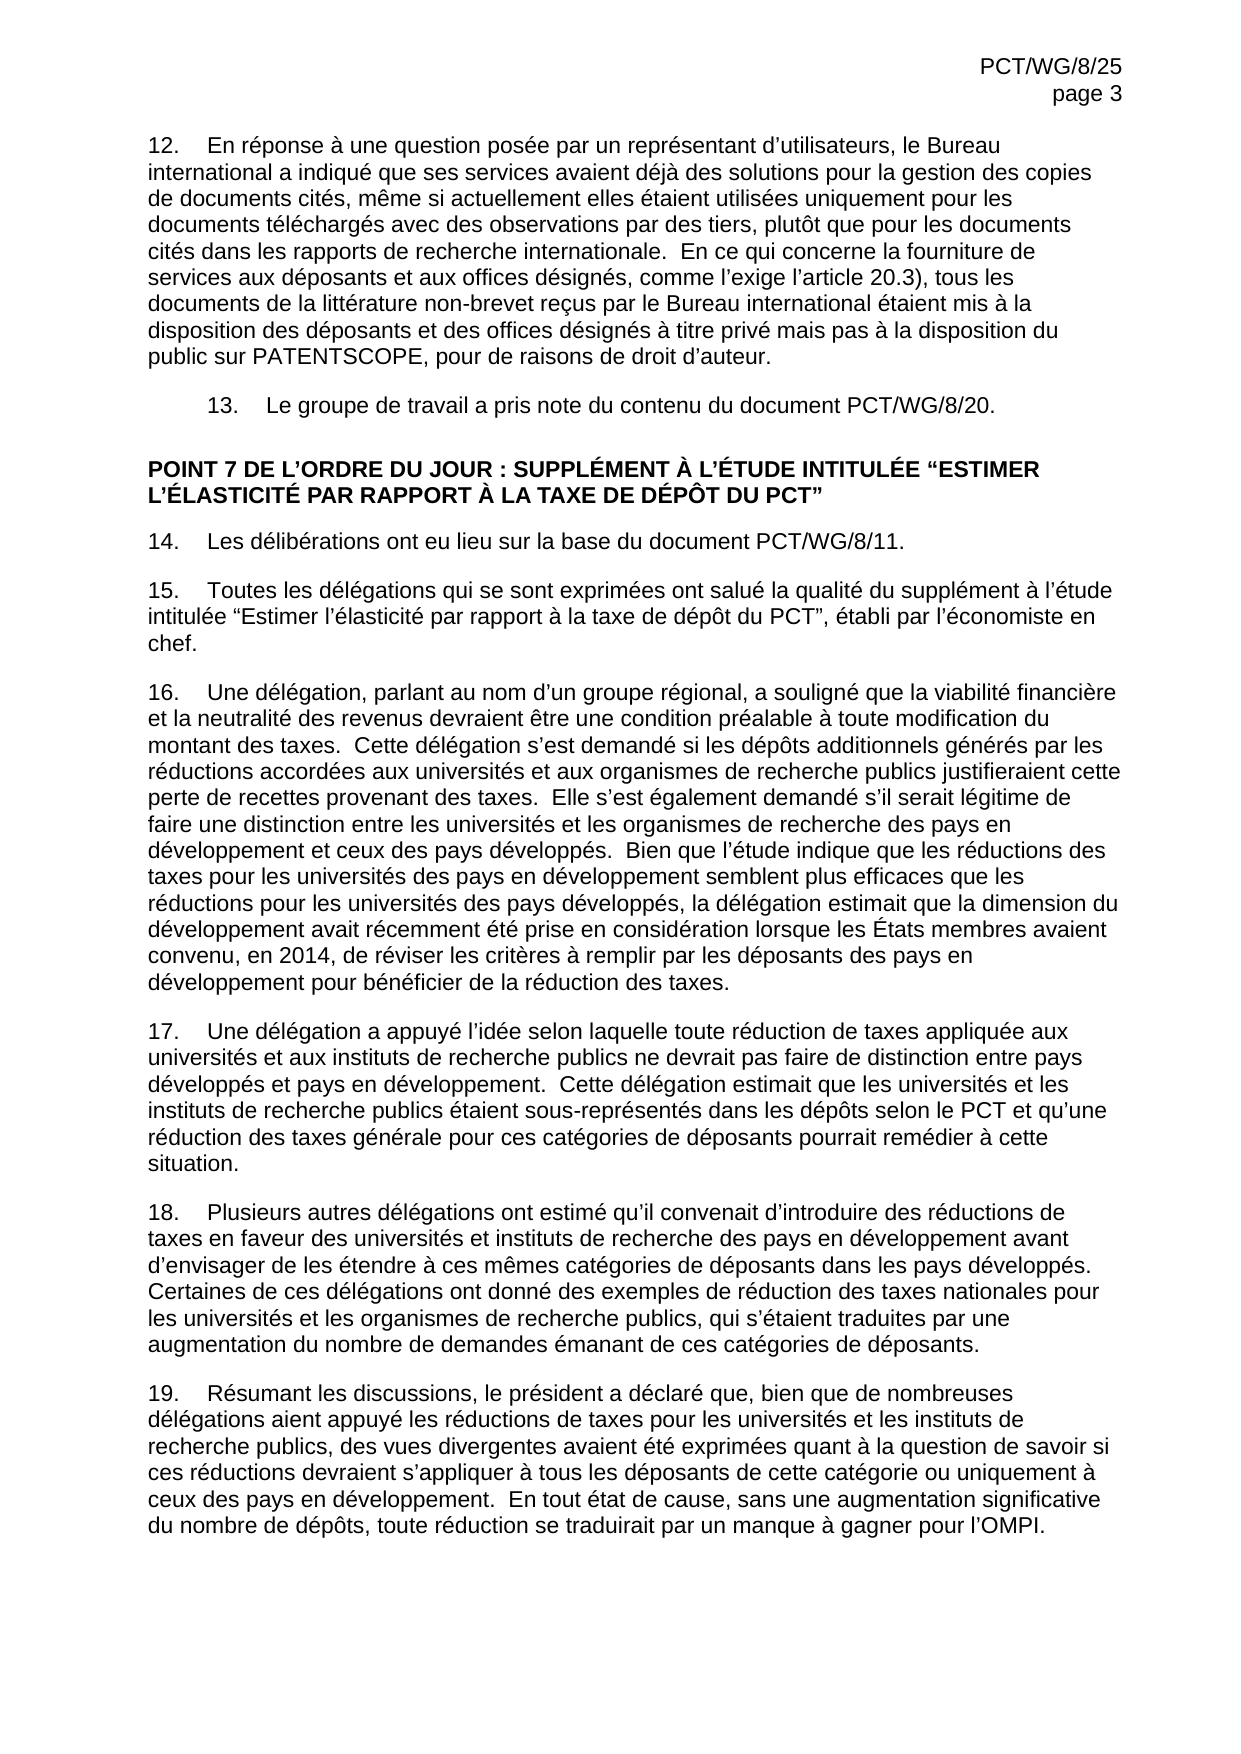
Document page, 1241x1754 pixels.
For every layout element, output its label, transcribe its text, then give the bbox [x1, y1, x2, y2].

text Une délégation, parlant au nom d’un groupe régional, a souligné que la viabilité financière et la neutralité des revenus devraient être une condition préalable à toute modification du montant des taxes. Cette délégation s’est demandé si les dépôts additionnels générés par les réductions accordées aux universités et aux organismes de recherche publics justifieraient cette perte de recettes provenant des taxes. Elle s’est également demandé s’il serait légitime de faire une distinction entre les universités et les organismes de recherche des pays en développement et ceux des pays développés. Bien que l’étude indique que les réductions des taxes pour les universités des pays en développement semblent plus efficaces que les réductions pour les universités des pays développés, la délégation estimait que la dimension du développement avait récemment été prise en considération lorsque les États membres avaient convenu, en 2014, de réviser les critères à remplir par les déposants des pays en développement pour bénéficier de la réduction des taxes. [148, 679, 1122, 995]
text Une délégation a appuyé l’idée selon laquelle toute réduction de taxes appliquée aux universités et aux instituts de recherche publics ne devrait pas faire de distinction entre pays développés et pays en développement. Cette délégation estimait que les universités et les instituts de recherche publics étaient sous-représentés dans les dépôts selon le PCT et qu’une réduction des taxes générale pour ces catégories de déposants pourrait remédier à cette situation. [148, 1018, 1122, 1176]
text Les délibérations ont eu lieu sur la base du document PCT/WG/8/11. [148, 528, 1122, 554]
text En réponse à une question posée par un représentant d’utilisateurs, le Bureau international a indiqué que ses services avaient déjà des solutions pour la gestion des copies de documents cités, même si actuellement elles étaient utilisées uniquement pour les documents téléchargés avec des observations par des tiers, plutôt que pour les documents cités dans les rapports de recherche internationale. En ce qui concerne la fourniture de services aux déposants et aux offices désignés, comme l’exige l’article 20.3), tous les documents de la littérature non-brevet reçus par le Bureau international étaient mis à la disposition des déposants et des offices désignés à titre privé mais pas à la disposition du public sur PATENTSCOPE, pour de raisons de droit d’auteur. [148, 132, 1122, 369]
text Plusieurs autres délégations ont estimé qu’il convenait d’introduire des réductions de taxes en faveur des universités et instituts de recherche des pays en développement avant d’envisager de les étendre à ces mêmes catégories de déposants dans les pays développés. Certaines de ces délégations ont donné des exemples de réduction des taxes nationales pour les universités et les organismes de recherche publics, qui s’étaient traduites par une augmentation du nombre de demandes émanant de ces catégories de déposants. [148, 1199, 1122, 1357]
text Toutes les délégations qui se sont exprimées ont salué la qualité du supplément à l’étude intitulée “Estimer l’élasticité par rapport à la taxe de dépôt du PCT”, établi par l’économiste en chef. [148, 577, 1122, 656]
text Résumant les discussions, le président a déclaré que, bien que de nombreuses délégations aient appuyé les réductions de taxes pour les universités et les instituts de recherche publics, des vues divergentes avaient été exprimées quant à la question de savoir si ces réductions devraient s’appliquer à tous les déposants de cette catégorie ou uniquement à ceux des pays en développement. En tout état de cause, sans une augmentation significative du nombre de dépôts, toute réduction se traduirait par un manque à gagner pour l’OMPI. [148, 1380, 1122, 1538]
subtitle POINT 7 DE L’ORDRE DU JOUR : SUPPLÉMENT À L’ÉTUDE INTITULÉE “ESTIMER L’ÉLASTICITÉ PAR RAPPORT À LA TAXE DE DÉPÔT DU PCT” [148, 456, 1122, 509]
text Le groupe de travail a pris note du contenu du document PCT/WG/8/20. [207, 392, 1122, 419]
